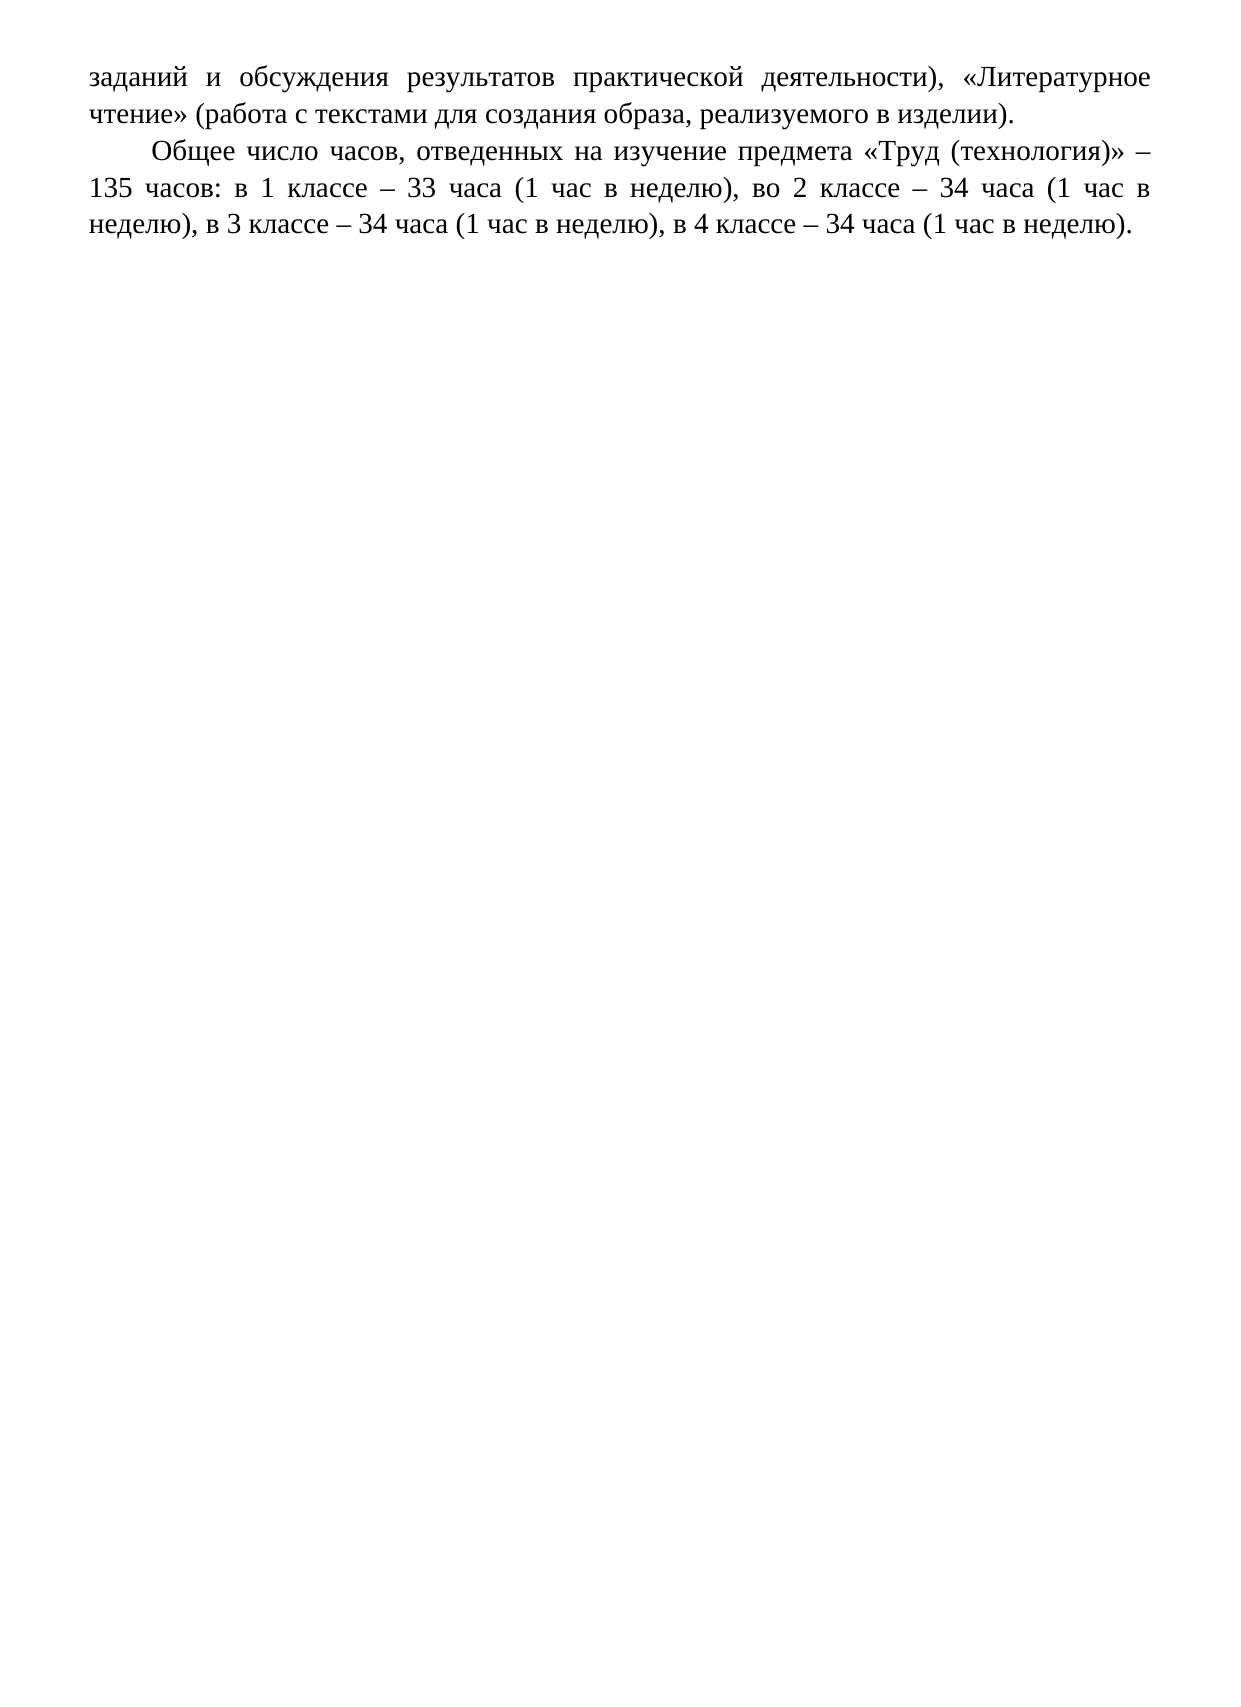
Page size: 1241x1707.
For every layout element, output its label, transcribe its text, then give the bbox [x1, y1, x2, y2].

text Общее число часов, отведенных на изучение предмета «Труд (технология)» – 135 часов: в 1 классе – 33 часа (1 час в неделю), во 2 классе – 34 часа (1 час в неделю), в 3 классе – 34 часа (1 час в неделю), в 4 классе – 34 часа (1 час в неделю). [89, 133, 1152, 240]
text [89, 59, 1152, 129]
